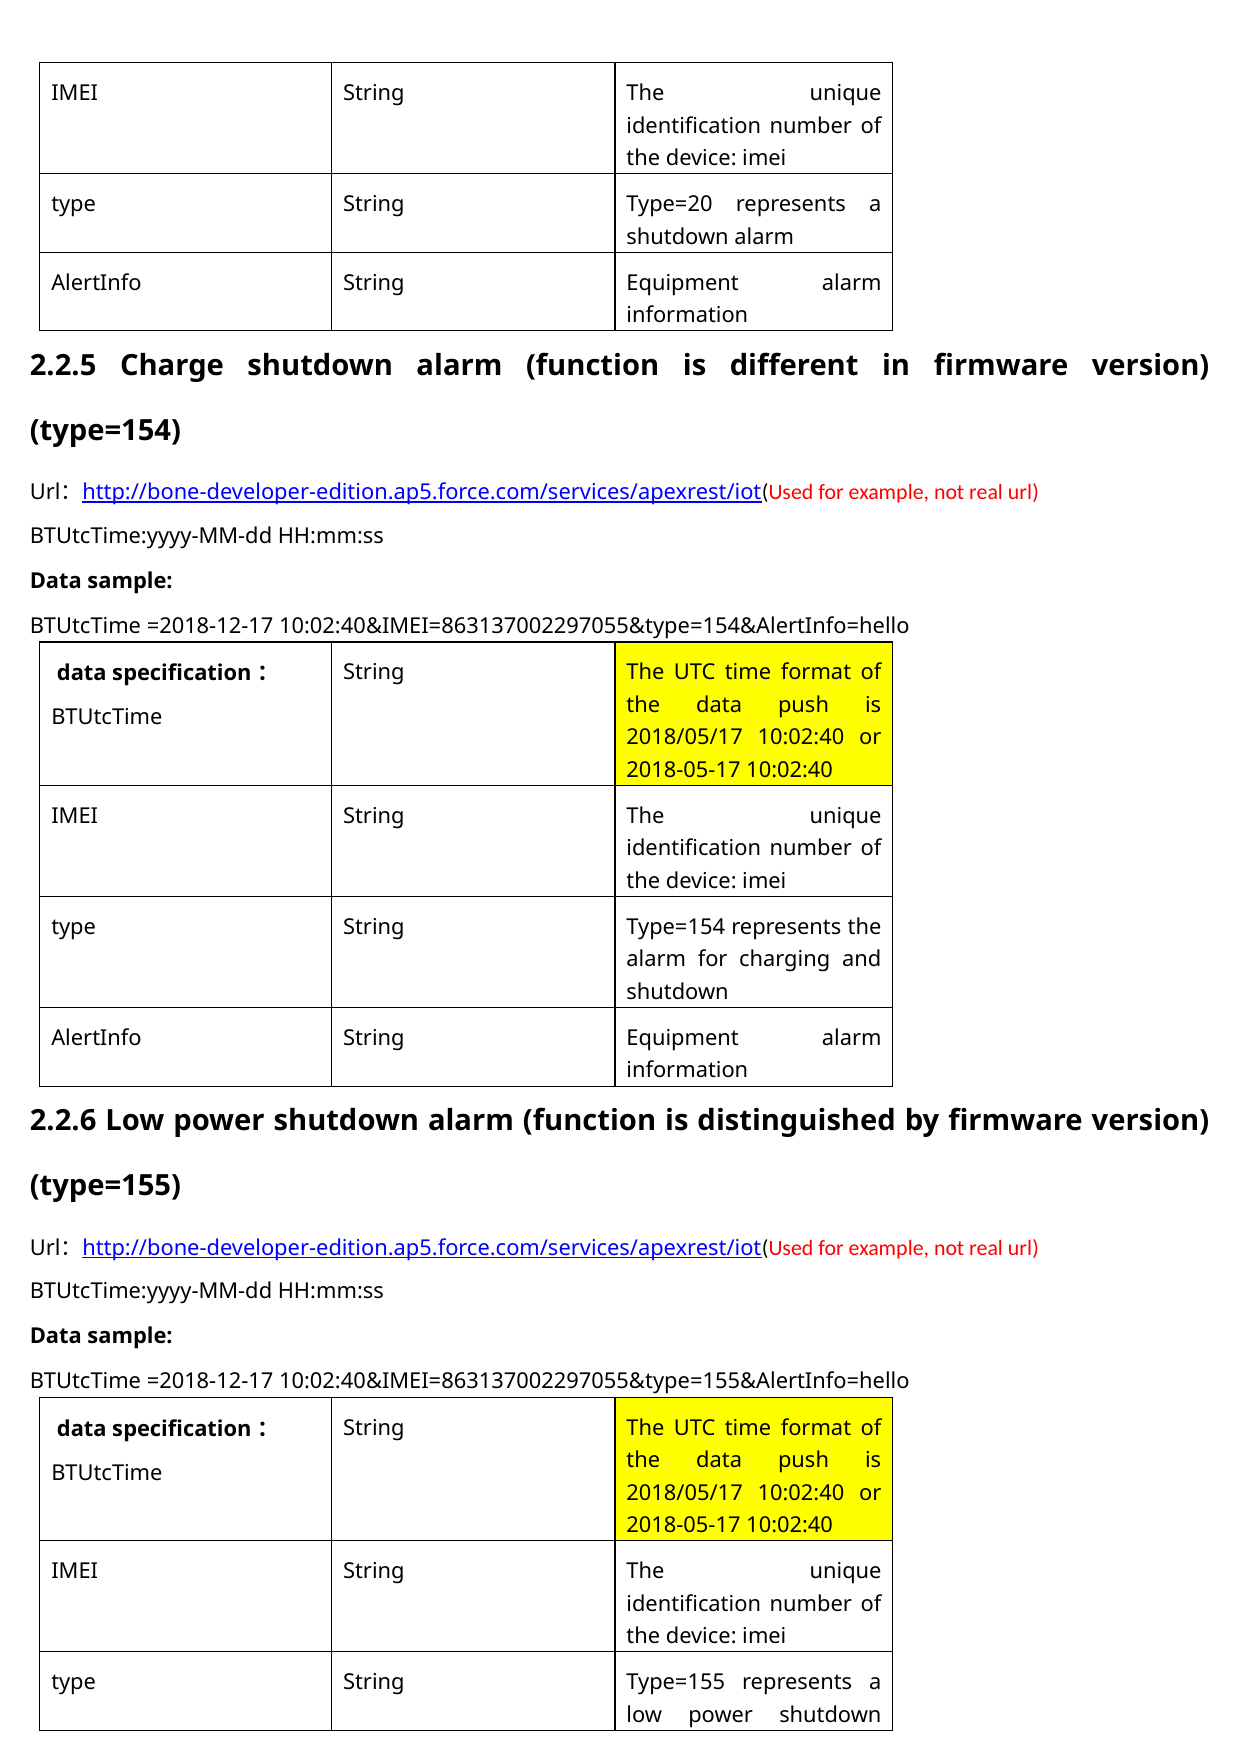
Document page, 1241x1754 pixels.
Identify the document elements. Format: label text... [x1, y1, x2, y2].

text Url：http://bone-developer-edition.ap5.force.com/services/apexrest/iot(Used for example, not real url) [29, 1229, 1211, 1262]
table_cell IMEI [40, 63, 331, 173]
table_cell Type=20 represents a shutdown alarm [616, 174, 892, 252]
table_header The UTC time format of the data push is 2018/05/17 10:02:40 or 2018-05-17 10:02:40 [616, 1398, 892, 1540]
table_cell String [332, 897, 614, 1007]
table_cell AlertInfo [40, 1008, 331, 1086]
table_cell AlertInfo [40, 253, 331, 330]
table_header The UTC time format of the data push is 2018/05/17 10:02:40 or 2018-05-17 10:02:40 [616, 643, 892, 785]
subtitle 2.2.6 Low power shutdown alarm (function is distinguished by firmware version) (type=155) [29, 1087, 1211, 1217]
table_header data specification ： BTUtcTime [40, 643, 331, 785]
table_cell The unique identification number of the device: imei [616, 786, 892, 896]
text BTUtcTime:yyyy-MM-dd HH:mm:ss [29, 1274, 1211, 1307]
table_cell Equipment alarm information [616, 1008, 892, 1086]
table_header String [332, 1398, 614, 1540]
table_cell String [332, 786, 614, 896]
table_cell String [332, 253, 614, 330]
table_cell type [40, 1652, 331, 1730]
table_cell Type=154 represents the alarm for charging and shutdown [616, 897, 892, 1007]
table_cell String [332, 1652, 614, 1730]
text BTUtcTime:yyyy-MM-dd HH:mm:ss [29, 519, 1211, 551]
table_header data specification ： BTUtcTime [40, 1398, 331, 1540]
text Url：http://bone-developer-edition.ap5.force.com/services/apexrest/iot(Used for example, not real url) [29, 474, 1211, 506]
text Data sample: [29, 1319, 1211, 1352]
table_cell String [332, 174, 614, 252]
text BTUtcTime =2018-12-17 10:02:40&IMEI=863137002297055&type=154&AlertInfo=hello [29, 609, 1211, 641]
table_cell IMEI [40, 1541, 331, 1651]
table_cell The unique identification number of the device: imei [616, 1541, 892, 1651]
table_cell type [40, 897, 331, 1007]
table_cell Equipment alarm information [616, 253, 892, 330]
table_header String [332, 643, 614, 785]
table_cell IMEI [40, 786, 331, 896]
table_cell String [332, 63, 614, 173]
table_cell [616, 1652, 892, 1730]
text BTUtcTime =2018-12-17 10:02:40&IMEI=863137002297055&type=155&AlertInfo=hello [29, 1364, 1211, 1397]
table_cell String [332, 1008, 614, 1086]
subtitle 2.2.5 Charge shutdown alarm (function is different in firmware version)(type=154) [29, 331, 1211, 461]
text Data sample: [29, 564, 1211, 596]
table_cell The unique identification number of the device: imei [616, 63, 892, 173]
table_cell String [332, 1541, 614, 1651]
table_cell type [40, 174, 331, 252]
